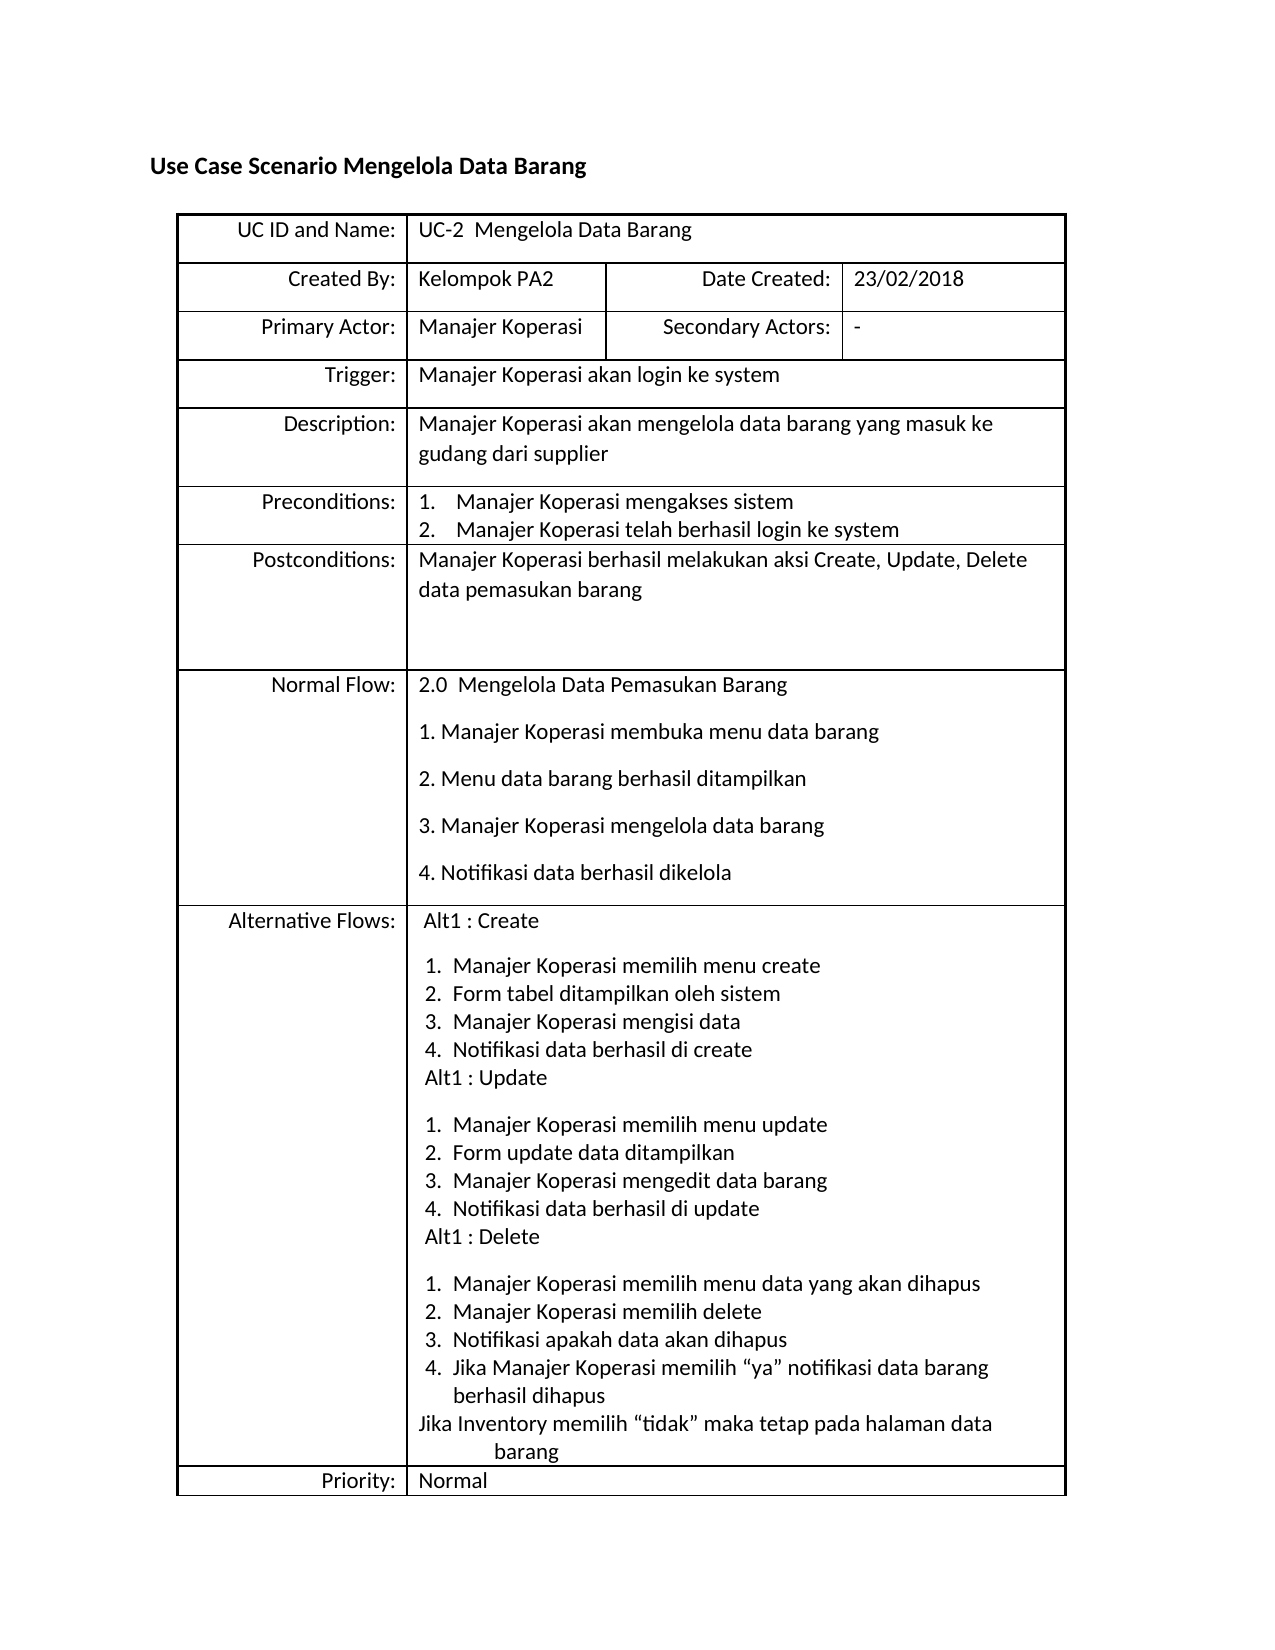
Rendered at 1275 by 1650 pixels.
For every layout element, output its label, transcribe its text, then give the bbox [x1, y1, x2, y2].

table_cell Normal [408, 1467, 1064, 1494]
table_cell Primary Actor: [179, 312, 406, 359]
table_cell 23/02/2018 [843, 264, 1064, 311]
table_cell Created By: [179, 264, 406, 311]
table_cell Date Created: [607, 264, 842, 311]
table_cell Alt1 : Create Manajer Koperasi memilih menu create Form tabel ditampilkan oleh sistem Manajer Koperasi mengisi data Notifikasi data berhasil di create Alt1 : Update Manajer Koperasi memilih menu update Form update data ditampilkan Manajer Koperasi mengedit data barang Notifikasi data berhasil di update Alt1 : Delete Manajer Koperasi memilih menu data yang akan dihapus Manajer Koperasi memilih delete Notifikasi apakah data akan dihapus Jika Manajer Koperasi memilih “ya” notifikasi data barang berhasil dihapus Jika Inventory memilih “tidak” maka tetap pada halaman data barang [408, 906, 1064, 1465]
table_cell Trigger: [179, 361, 406, 407]
table_cell Manajer Koperasi akan mengelola data barang yang masuk ke gudang dari supplier [408, 409, 1064, 486]
table_cell - [843, 312, 1064, 359]
table_header UC-2 Mengelola Data Barang [408, 216, 1064, 262]
table_cell Manajer Koperasi mengakses sistem Manajer Koperasi telah berhasil login ke system [408, 487, 1064, 543]
table_cell Preconditions: [179, 487, 406, 543]
table_cell Manajer Koperasi akan login ke system [408, 361, 1064, 407]
table_header UC ID and Name: [179, 216, 406, 262]
table_cell Secondary Actors: [607, 312, 842, 359]
table_cell Manajer Koperasi berhasil melakukan aksi Create, Update, Delete data pemasukan barang [408, 545, 1064, 669]
table_cell Alternative Flows: [179, 906, 406, 1465]
table_cell Postconditions: [179, 545, 406, 669]
table_cell Description: [179, 409, 406, 486]
table_cell Kelompok PA2 [408, 264, 605, 311]
table_cell Manajer Koperasi [408, 312, 605, 359]
table_cell Normal Flow: [179, 671, 406, 905]
text Use Case Scenario Mengelola Data Barang [150, 150, 1125, 181]
table_cell Priority: [179, 1467, 406, 1494]
table_cell 2.0 Mengelola Data Pemasukan Barang 1. Manajer Koperasi membuka menu data barang 2. Menu data barang berhasil ditampilkan 3. Manajer Koperasi mengelola data barang 4. Notifikasi data berhasil dikelola [408, 671, 1064, 905]
